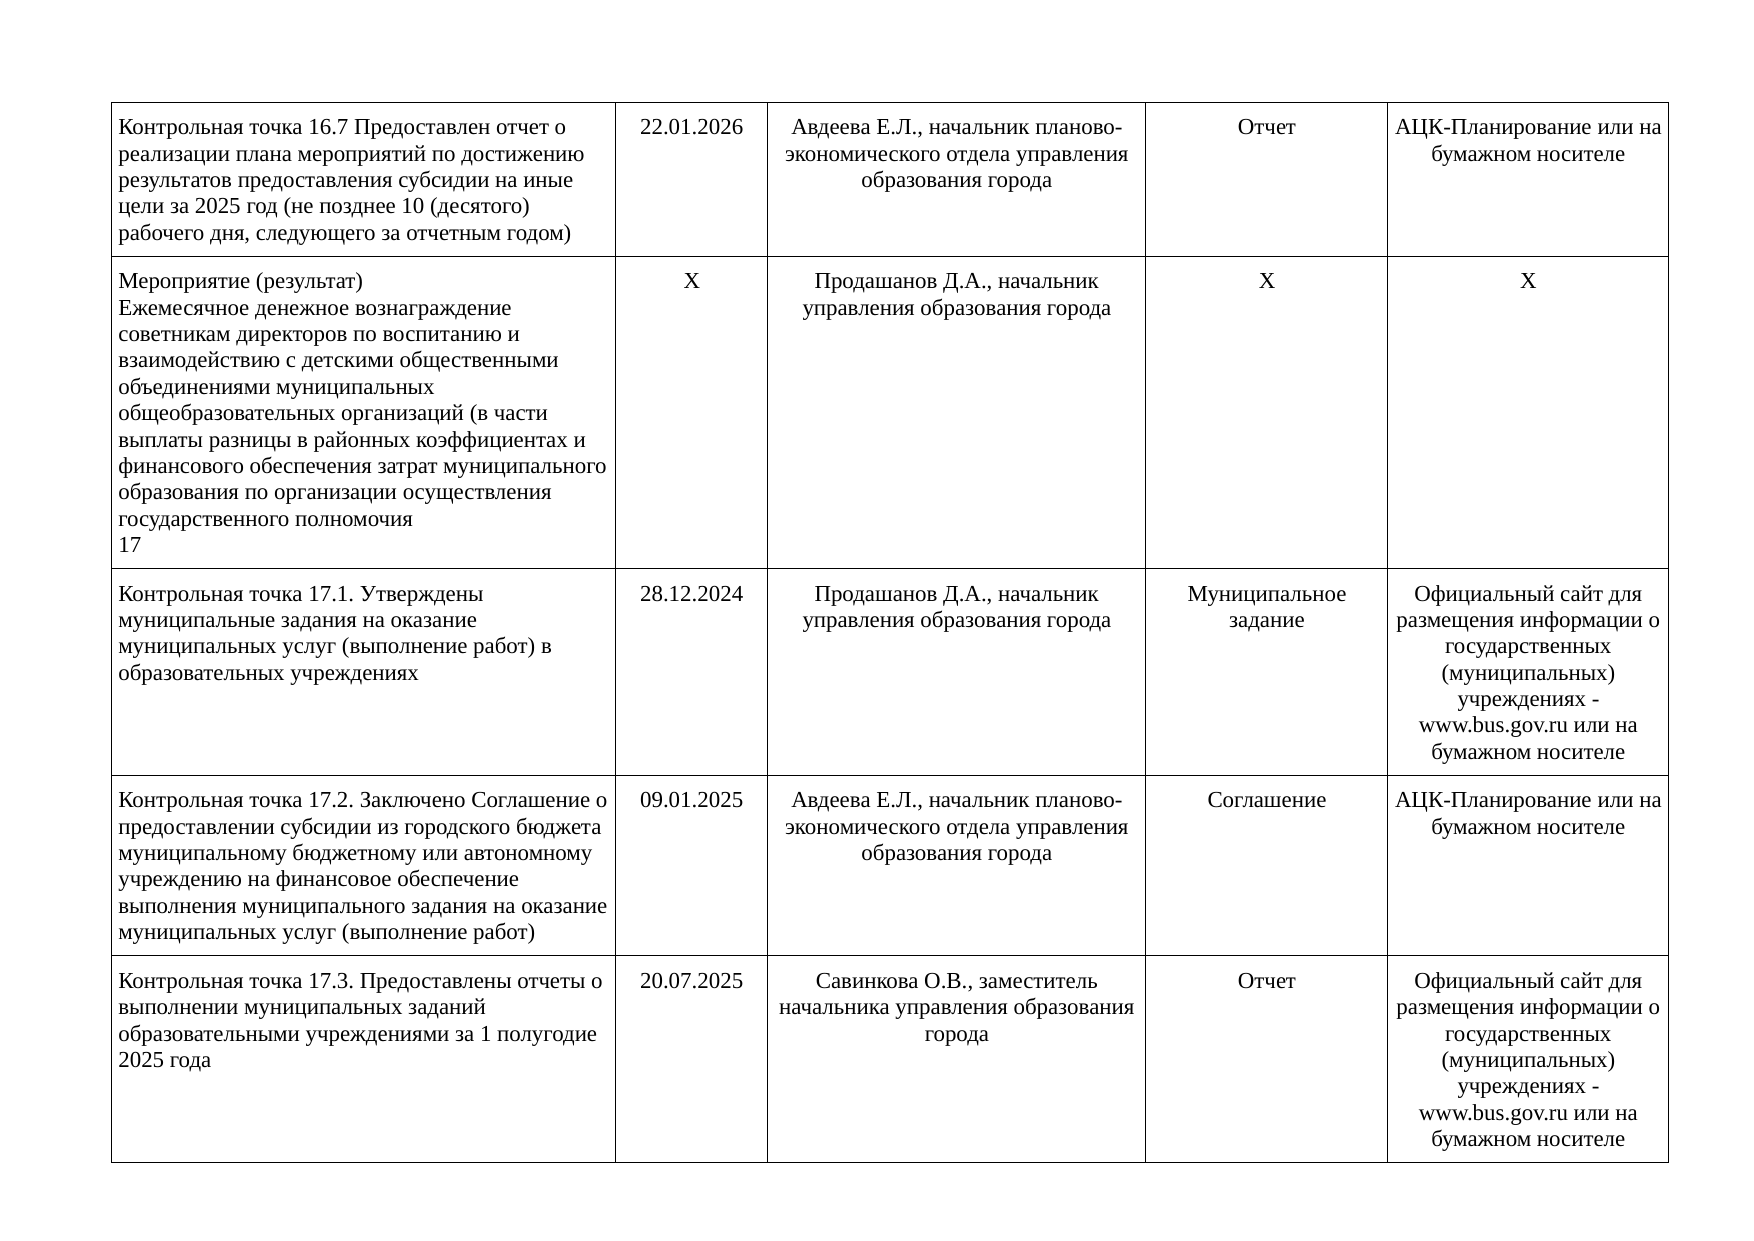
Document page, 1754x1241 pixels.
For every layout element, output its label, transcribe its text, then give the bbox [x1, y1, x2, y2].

table_cell 20.07.2025 [616, 956, 767, 1162]
table_cell Авдеева Е.Л., начальник планово-экономического отдела управления образования города [768, 776, 1145, 955]
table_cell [768, 956, 1145, 1162]
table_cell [1388, 956, 1668, 1162]
table_cell X [1388, 257, 1668, 568]
table_cell 28.12.2024 [616, 569, 767, 775]
table_cell Контрольная точка 16.7 Предоставлен отчет о реализации плана мероприятий по достижению результатов предоставления субсидии на иные цели за 2025 год (не позднее 10 (десятого) рабочего дня, следующего за отчетным годом) [112, 103, 615, 256]
table_cell Муниципальное задание [1146, 569, 1387, 775]
table_cell Продашанов Д.А., начальник управления образования города [768, 569, 1145, 775]
table_cell Продашанов Д.А., начальник управления образования города [768, 257, 1145, 568]
table_cell Официальный сайт для размещения информации о государственных (муниципальных) учреждениях - www.bus.gov.ru или на бумажном носителе [1388, 569, 1668, 775]
table_cell АЦК-Планирование или на бумажном носителе [1388, 776, 1668, 955]
table_cell Отчет [1146, 103, 1387, 256]
table_cell 09.01.2025 [616, 776, 767, 955]
table_cell Соглашение [1146, 776, 1387, 955]
table_cell Контрольная точка 17.1. Утверждены муниципальные задания на оказание муниципальных услуг (выполнение работ) в образовательных учреждениях [112, 569, 615, 775]
table_cell Контрольная точка 17.2. Заключено Соглашение о предоставлении субсидии из городского бюджета муниципальному бюджетному или автономному учреждению на финансовое обеспечение выполнения муниципального задания на оказание муниципальных услуг (выполнение работ) [112, 776, 615, 955]
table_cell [1388, 103, 1668, 256]
table_cell Контрольная точка 17.3. Предоставлены отчеты о выполнении муниципальных заданий образовательными учреждениями за 1 полугодие 2025 года [112, 956, 615, 1162]
table_cell X [1146, 257, 1387, 568]
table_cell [768, 103, 1145, 256]
table_cell X [616, 257, 767, 568]
table_cell 22.01.2026 [616, 103, 767, 256]
table_cell Мероприятие (результат) Ежемесячное денежное вознаграждение советникам директоров по воспитанию и взаимодействию с детскими общественными объединениями муниципальных общеобразовательных организаций (в части выплаты разницы в районных коэффициентах и финансового обеспечения затрат муниципального образования по организации осуществления государственного полномочия 17 [112, 257, 615, 568]
table_cell Отчет [1146, 956, 1387, 1162]
